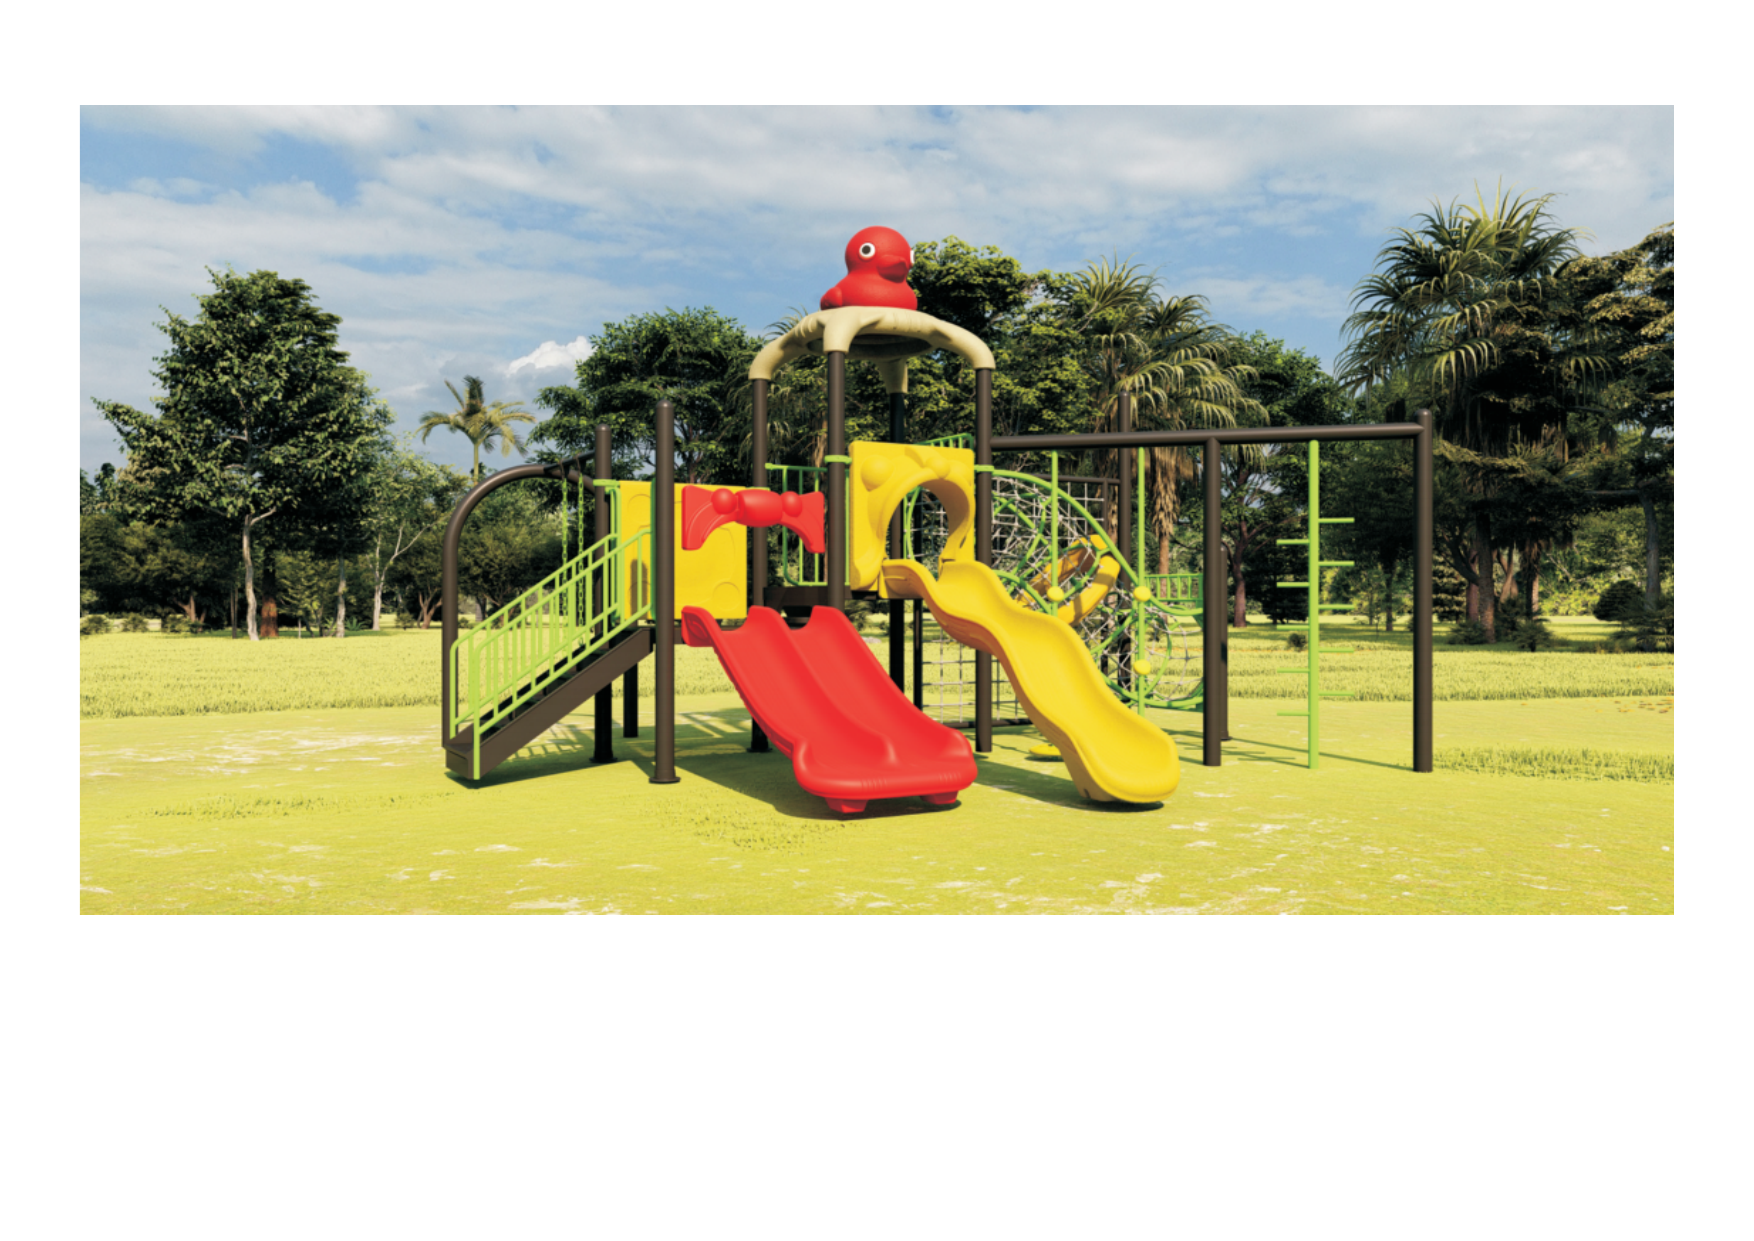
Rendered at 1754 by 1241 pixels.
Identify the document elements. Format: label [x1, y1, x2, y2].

picture [79, 105, 1674, 915]
